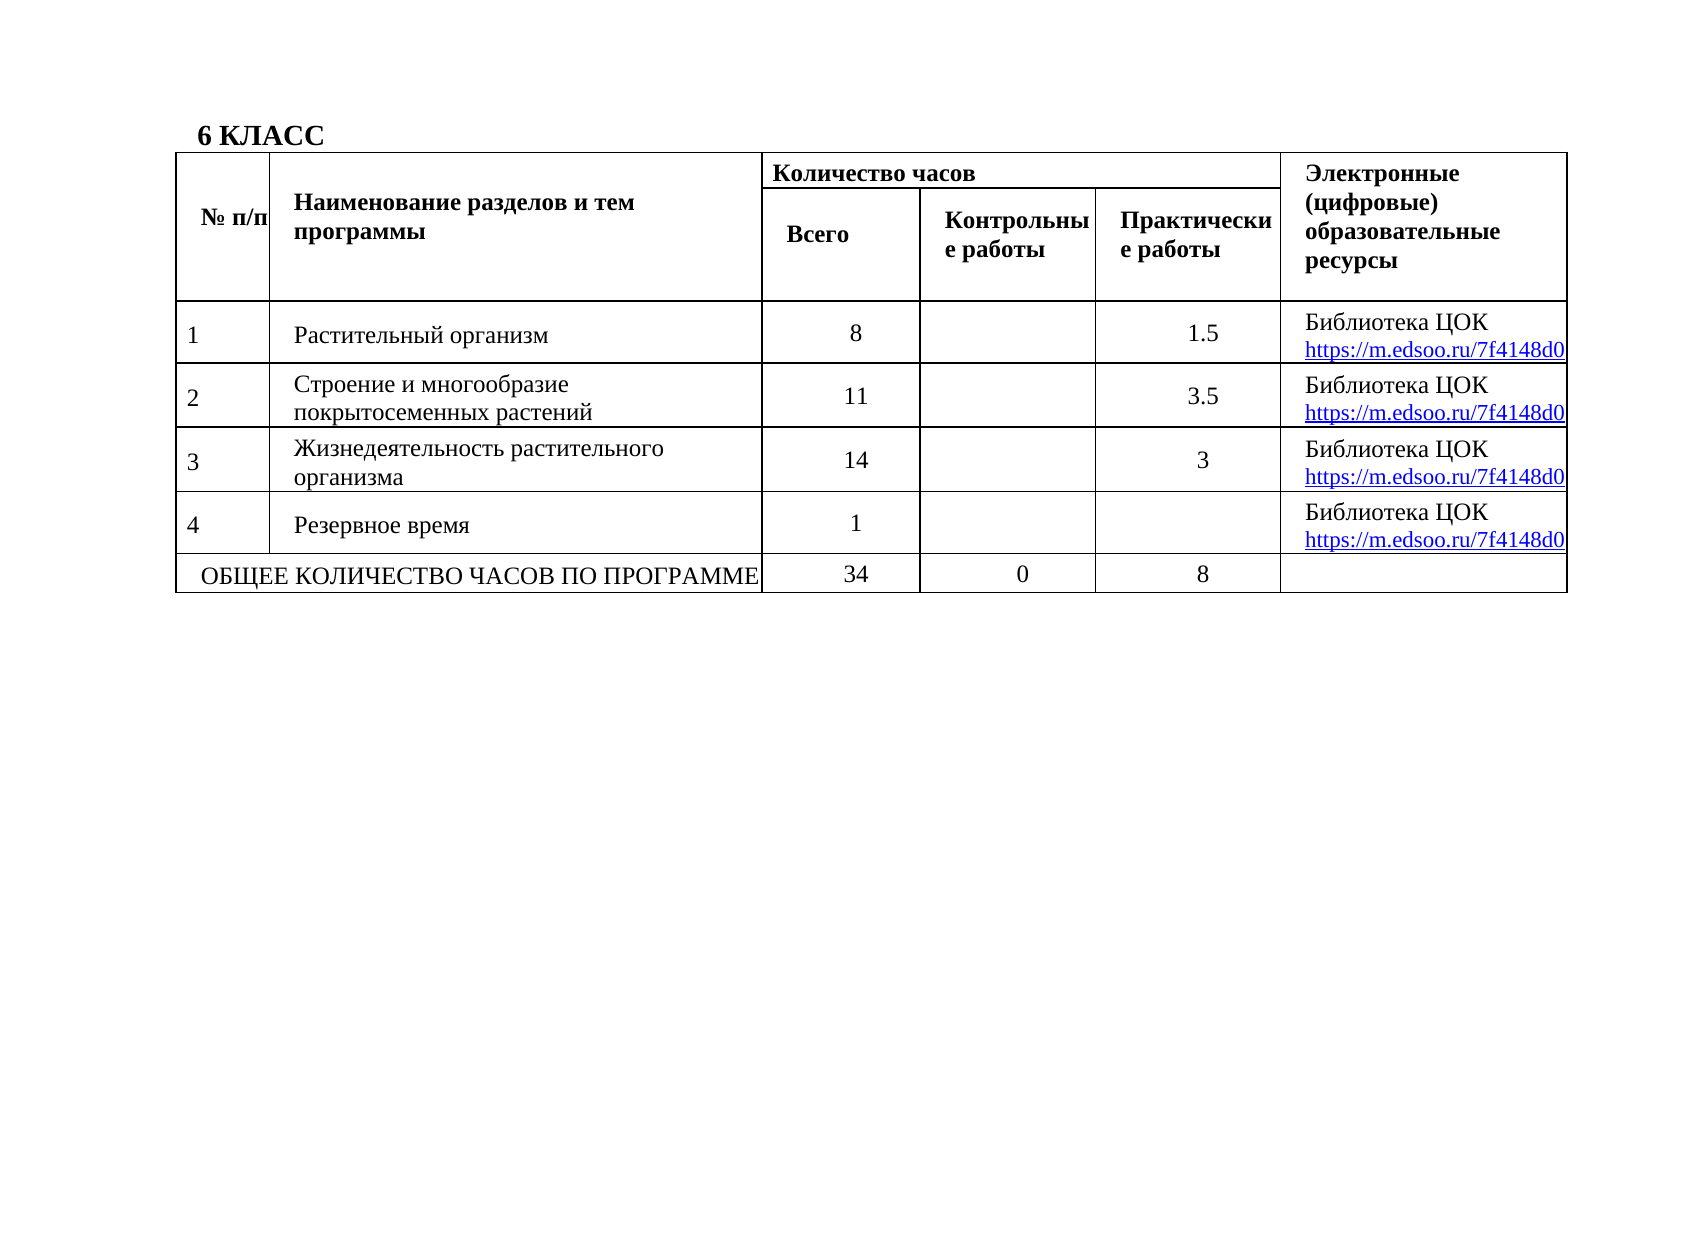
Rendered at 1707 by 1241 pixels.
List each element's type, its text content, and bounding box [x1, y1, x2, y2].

table_cell Библиотека ЦОК https://m.edsoo.ru/7f4148d0 [1281, 364, 1566, 426]
table_cell 14 [763, 428, 919, 491]
table_cell 3.5 [1096, 364, 1280, 426]
table_header Количество часов [763, 153, 1280, 187]
text 6 КЛАСС [190, 118, 1618, 152]
table_cell [1096, 492, 1280, 552]
table_cell Библиотека ЦОК https://m.edsoo.ru/7f4148d0 [1281, 492, 1566, 552]
table_cell Практические работы [1096, 189, 1280, 300]
table_cell Библиотека ЦОК https://m.edsoo.ru/7f4148d0 [1281, 302, 1566, 362]
table_cell 0 [921, 554, 1095, 592]
table_cell [1281, 554, 1566, 592]
table_cell Контрольные работы [921, 189, 1095, 300]
table_cell 34 [763, 554, 919, 592]
table_cell 1 [763, 492, 919, 552]
table_cell Всего [763, 189, 919, 300]
table_header Наименование разделов и тем программы [270, 153, 761, 300]
table_cell 2 [177, 364, 269, 426]
table_cell Резервное время [270, 492, 761, 552]
table_cell Жизнедеятельность растительного организма [270, 428, 761, 491]
table_header Электронные (цифровые) образовательные ресурсы [1281, 153, 1566, 300]
table_cell ОБЩЕЕ КОЛИЧЕСТВО ЧАСОВ ПО ПРОГРАММЕ [177, 554, 761, 592]
table_cell 1.5 [1096, 302, 1280, 362]
table_header № п/п [177, 153, 269, 300]
table_cell 11 [763, 364, 919, 426]
table_cell 1 [177, 302, 269, 362]
table_cell [921, 302, 1095, 362]
table_cell 8 [1096, 554, 1280, 592]
table_cell [921, 364, 1095, 426]
table_cell [921, 428, 1095, 491]
table_cell 3 [177, 428, 269, 491]
table_cell Растительный организм [270, 302, 761, 362]
table_cell 4 [177, 492, 269, 552]
table_cell 3 [1096, 428, 1280, 491]
table_cell [921, 492, 1095, 552]
table_cell Строение и многообразие покрытосеменных растений [270, 364, 761, 426]
table_cell 8 [763, 302, 919, 362]
table_cell Библиотека ЦОК https://m.edsoo.ru/7f4148d0 [1281, 428, 1566, 491]
